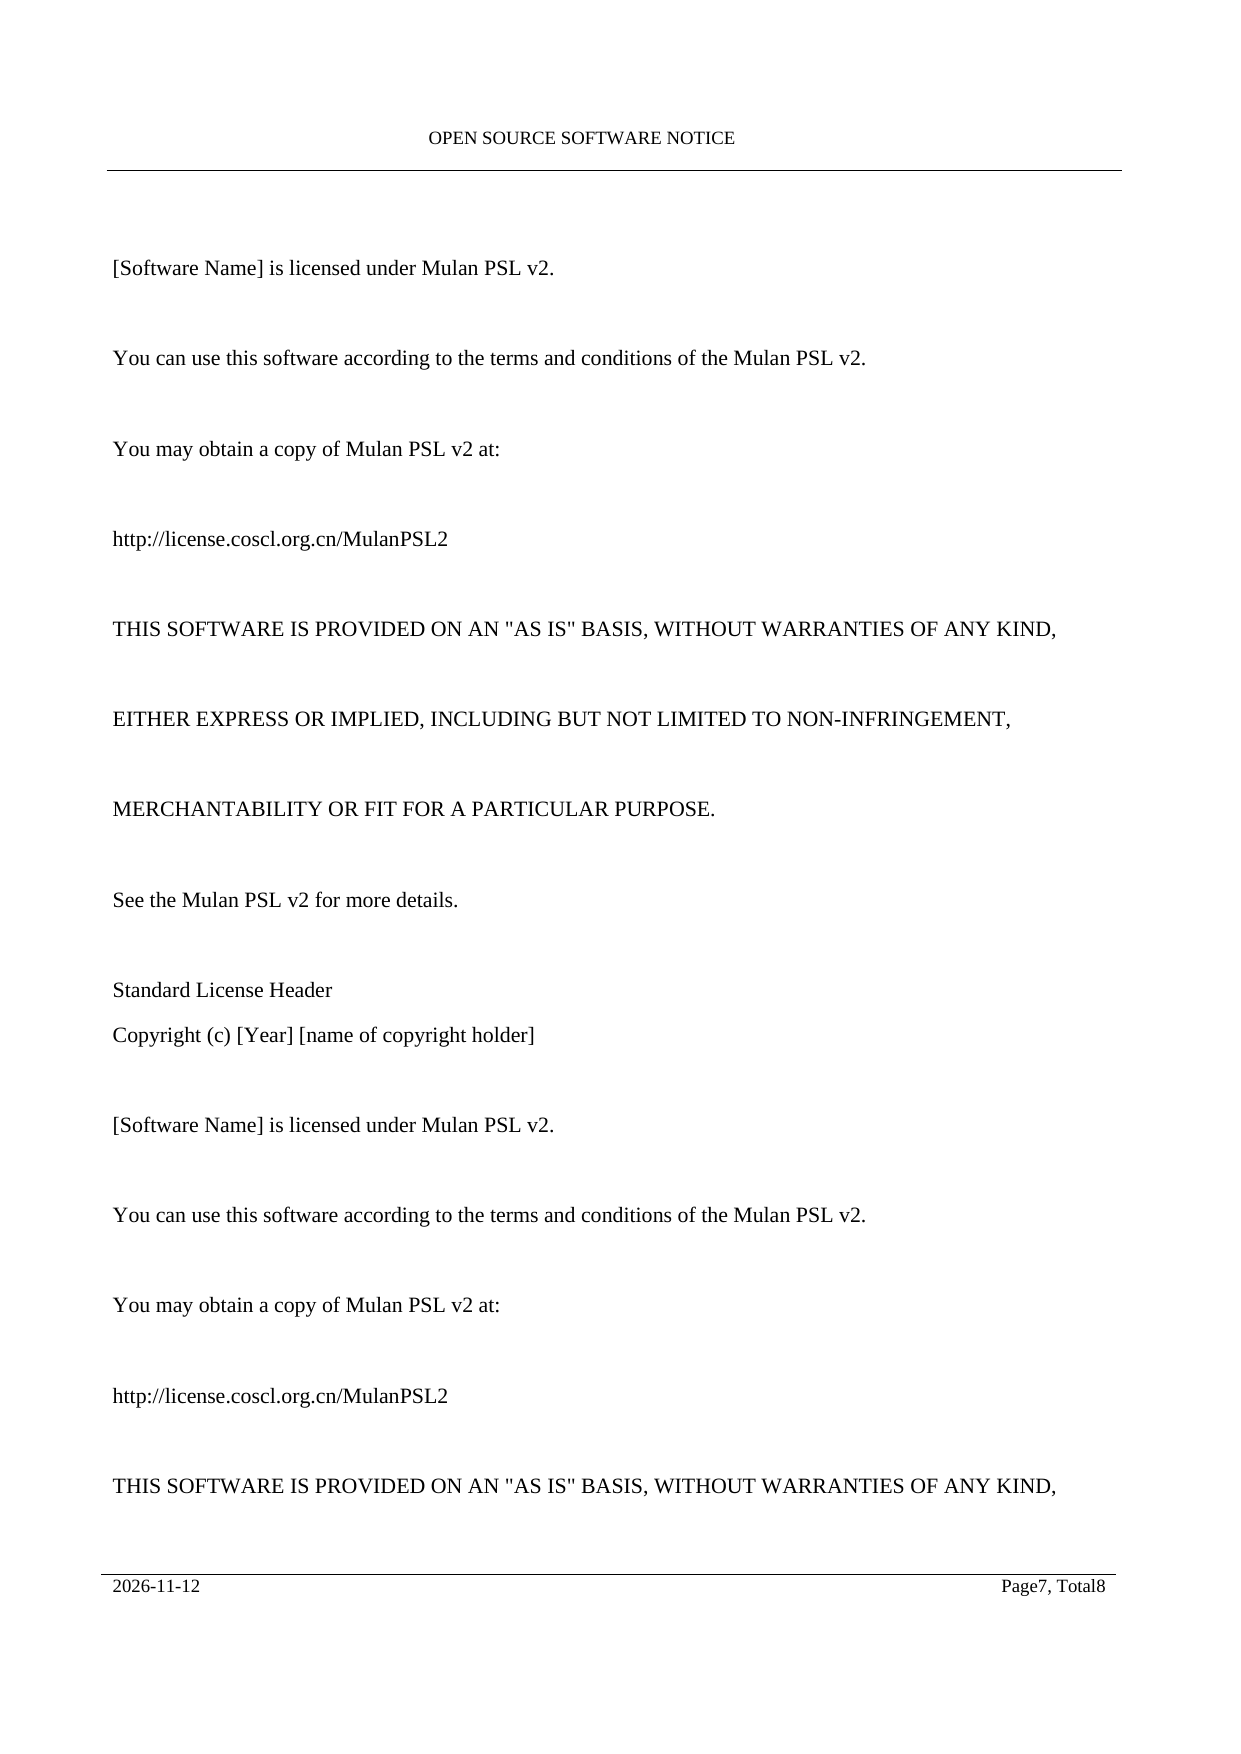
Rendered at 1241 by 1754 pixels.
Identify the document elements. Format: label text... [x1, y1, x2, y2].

text Copyright (c) [Year] [name of copyright holder] [112, 1018, 1128, 1051]
text Standard License Header [112, 973, 1128, 1006]
text [Software Name] is licensed under Mulan PSL v2. [112, 1108, 1128, 1141]
text You can use this software according to the terms and conditions of the Mulan PSL v2. [112, 1199, 1128, 1231]
text THIS SOFTWARE IS PROVIDED ON AN "AS IS" BASIS, WITHOUT WARRANTIES OF ANY KIND, [112, 612, 1128, 645]
text http://license.coscl.org.cn/MulanPSL2 [112, 522, 1128, 554]
text You may obtain a copy of Mulan PSL v2 at: [112, 432, 1128, 464]
text You may obtain a copy of Mulan PSL v2 at: [112, 1289, 1128, 1321]
text See the Mulan PSL v2 for more details. [112, 883, 1128, 915]
text [Software Name] is licensed under Mulan PSL v2. [112, 251, 1128, 284]
text THIS SOFTWARE IS PROVIDED ON AN "AS IS" BASIS, WITHOUT WARRANTIES OF ANY KIND, [112, 1469, 1128, 1502]
text You can use this software according to the terms and conditions of the Mulan PSL v2. [112, 342, 1128, 374]
text http://license.coscl.org.cn/MulanPSL2 [112, 1379, 1128, 1412]
text MERCHANTABILITY OR FIT FOR A PARTICULAR PURPOSE. [112, 793, 1128, 825]
text EITHER EXPRESS OR IMPLIED, INCLUDING BUT NOT LIMITED TO NON-INFRINGEMENT, [112, 702, 1128, 735]
